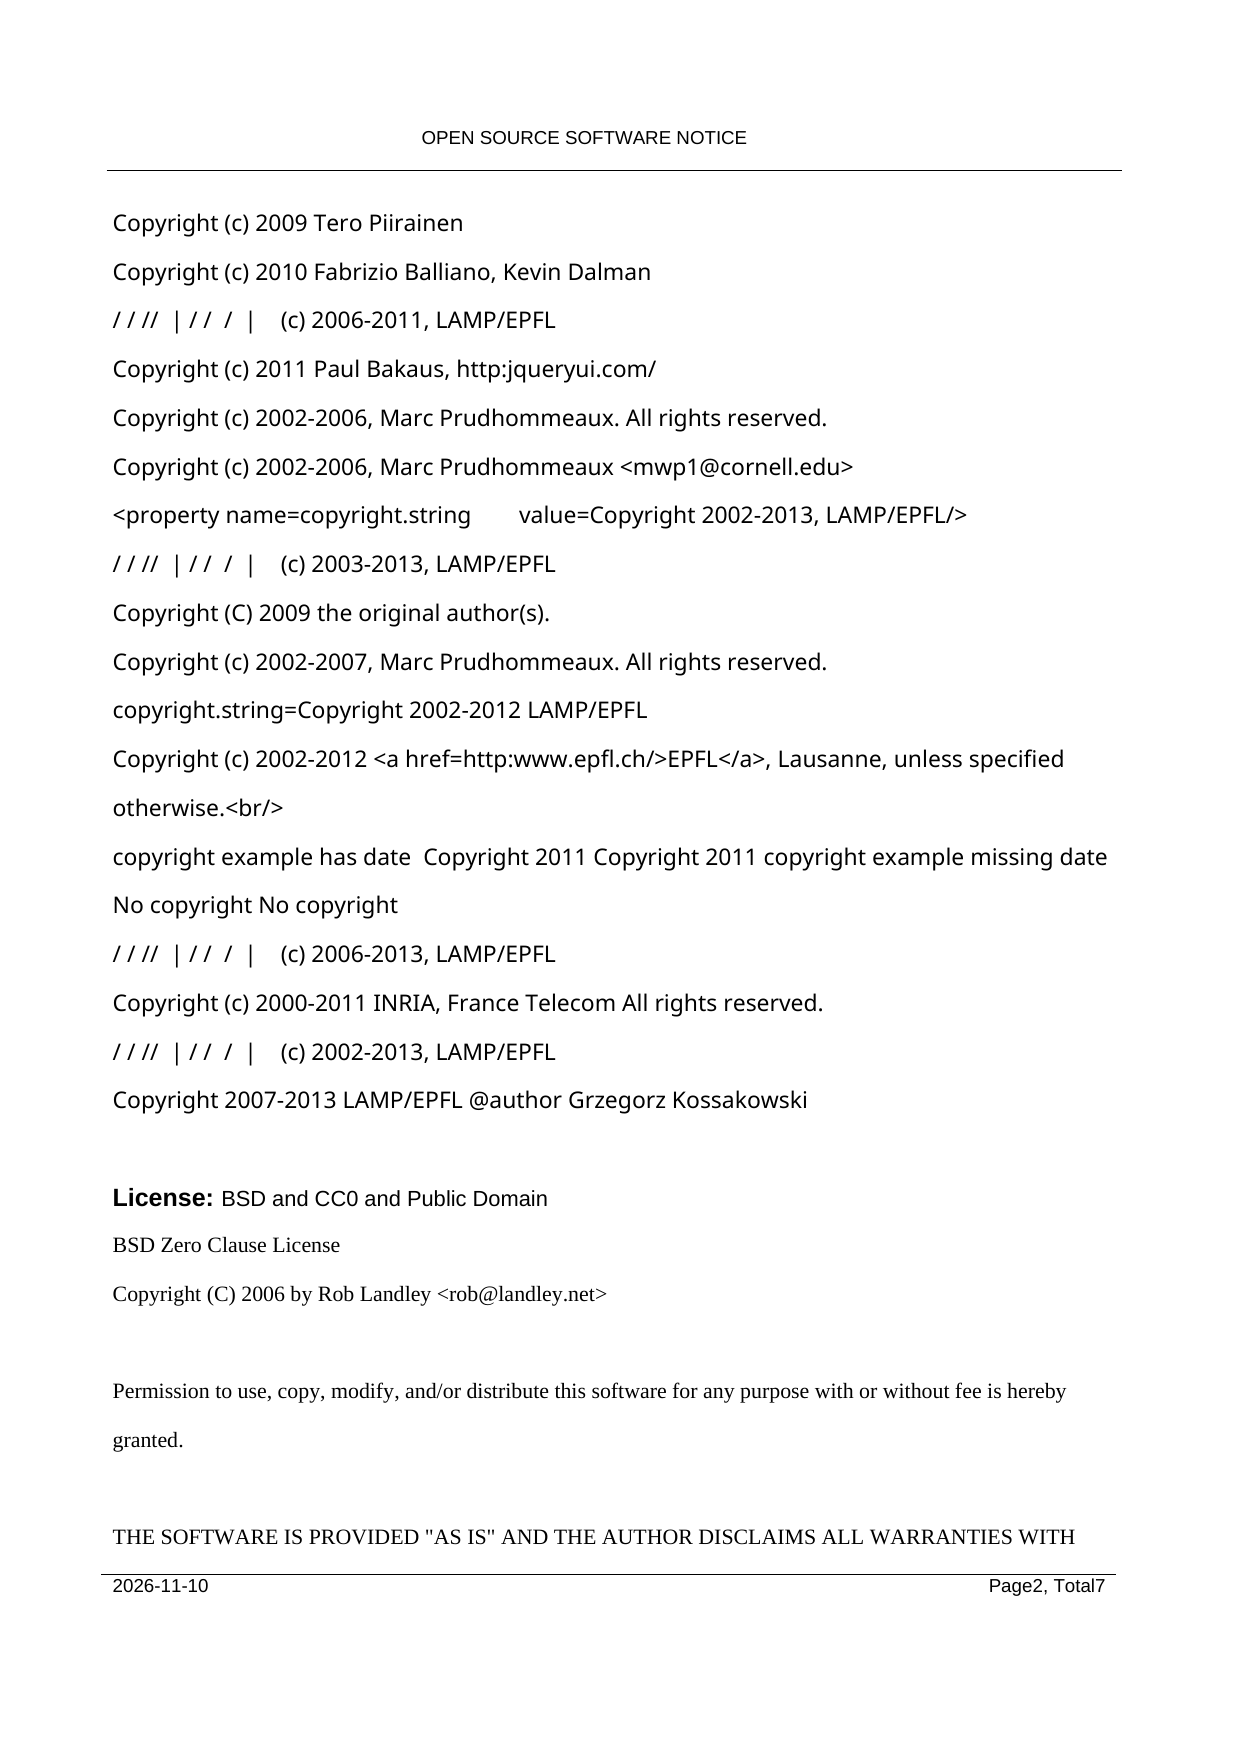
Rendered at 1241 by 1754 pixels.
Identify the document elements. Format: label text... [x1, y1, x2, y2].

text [112, 206, 1128, 1165]
text License: BSD and CC0 and Public Domain [112, 1181, 1128, 1214]
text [112, 1228, 1128, 1553]
